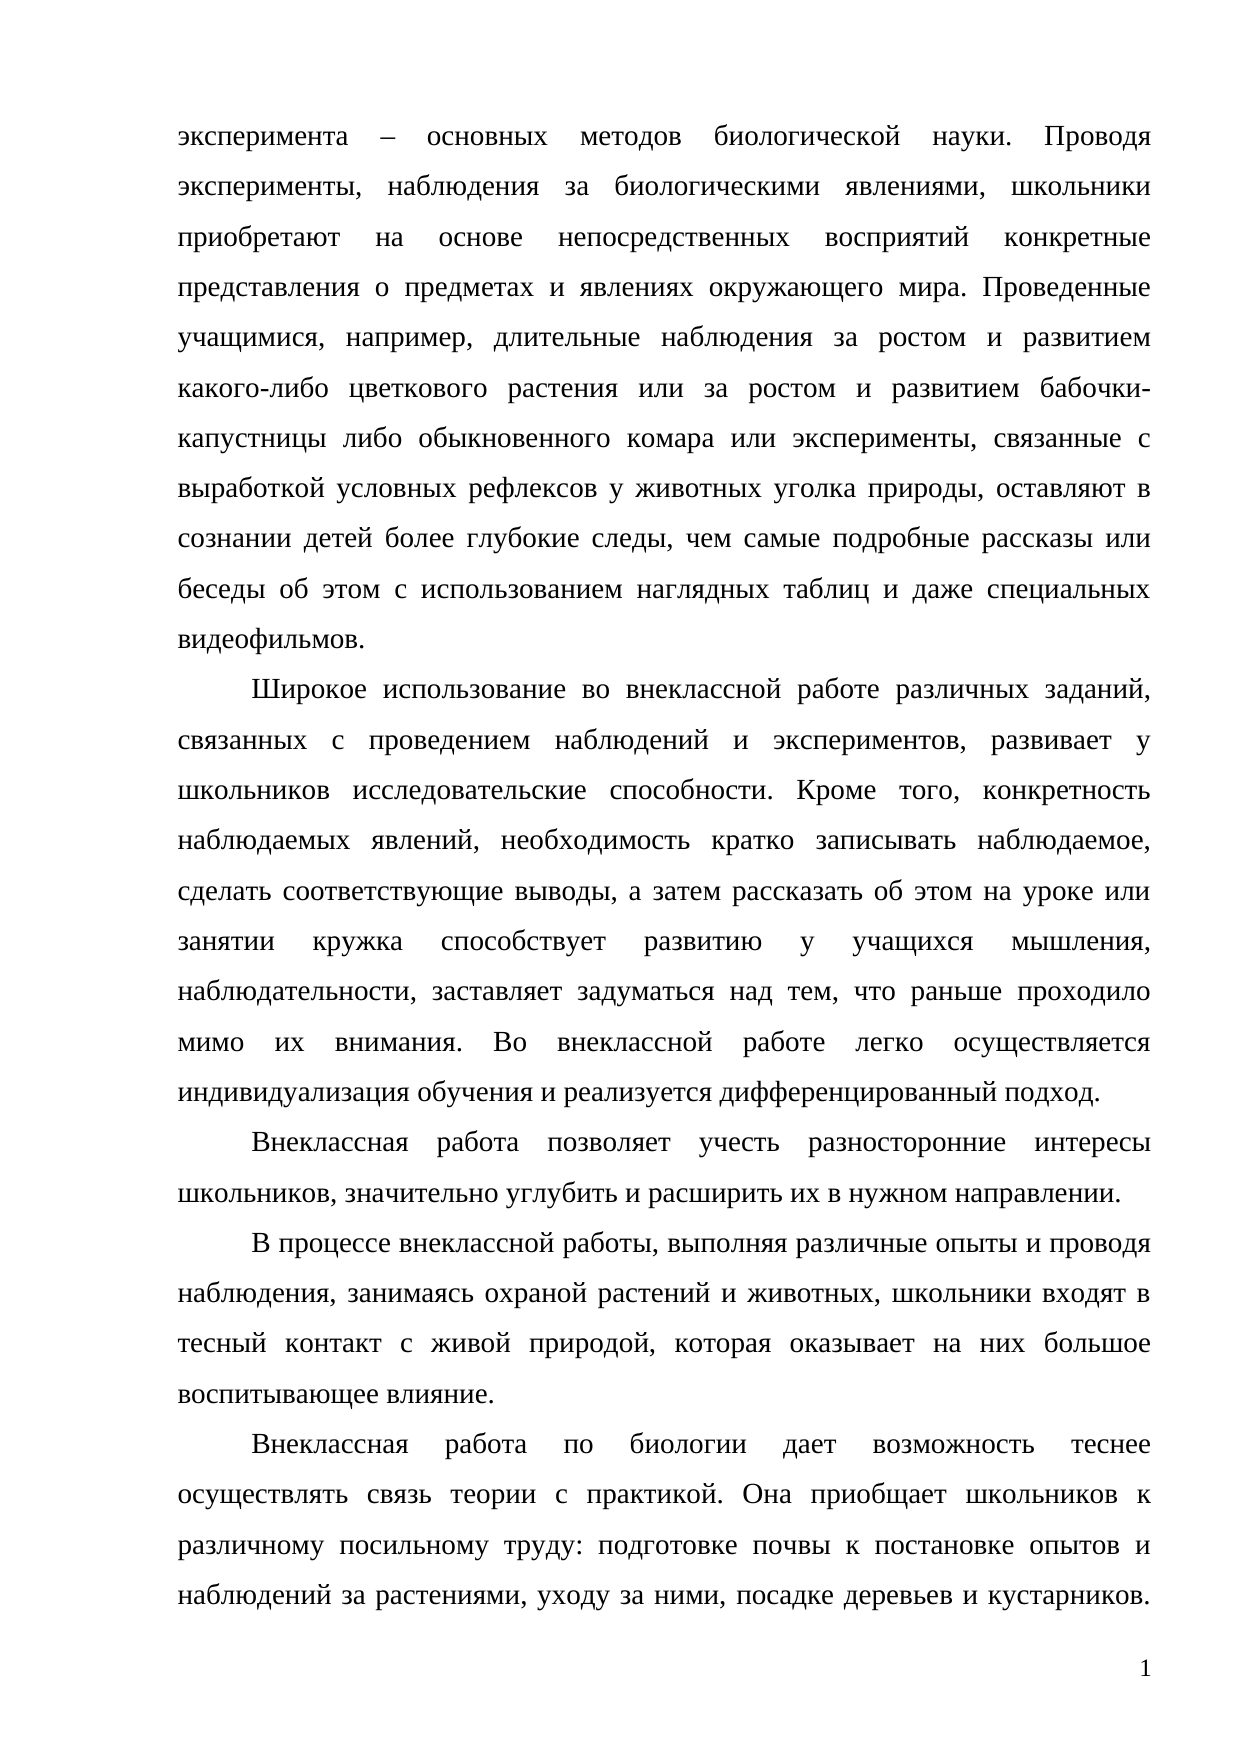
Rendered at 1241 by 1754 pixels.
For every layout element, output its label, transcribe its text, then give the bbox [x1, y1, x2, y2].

text В процессе внеклассной работы, выполняя различные опыты и проводя наблюдения, занимаясь охраной растений и животных, школьники входят в тесный контакт с живой природой, которая оказывает на них большое воспитывающее влияние. [177, 1225, 1152, 1409]
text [177, 1426, 1152, 1611]
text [177, 118, 1152, 655]
text Внеклассная работа позволяет учесть разносторонние интересы школьников, значительно углубить и расширить их в нужном направлении. [177, 1124, 1152, 1208]
text Широкое использование во внеклассной работе различных заданий, связанных с проведением наблюдений и экспериментов, развивает у школьников исследовательские способности. Кроме того, конкретность наблюдаемых явлений, необходимость кратко записывать наблюдаемое, сделать соответствующие выводы, а затем рассказать об этом на уроке или занятии кружка способствует развитию у учащихся мышления, наблюдательности, заставляет задуматься над тем, что раньше проходило мимо их внимания. Во внеклассной работе легко осуществляется индивидуализация обучения и реализуется дифференцированный подход. [177, 672, 1152, 1108]
